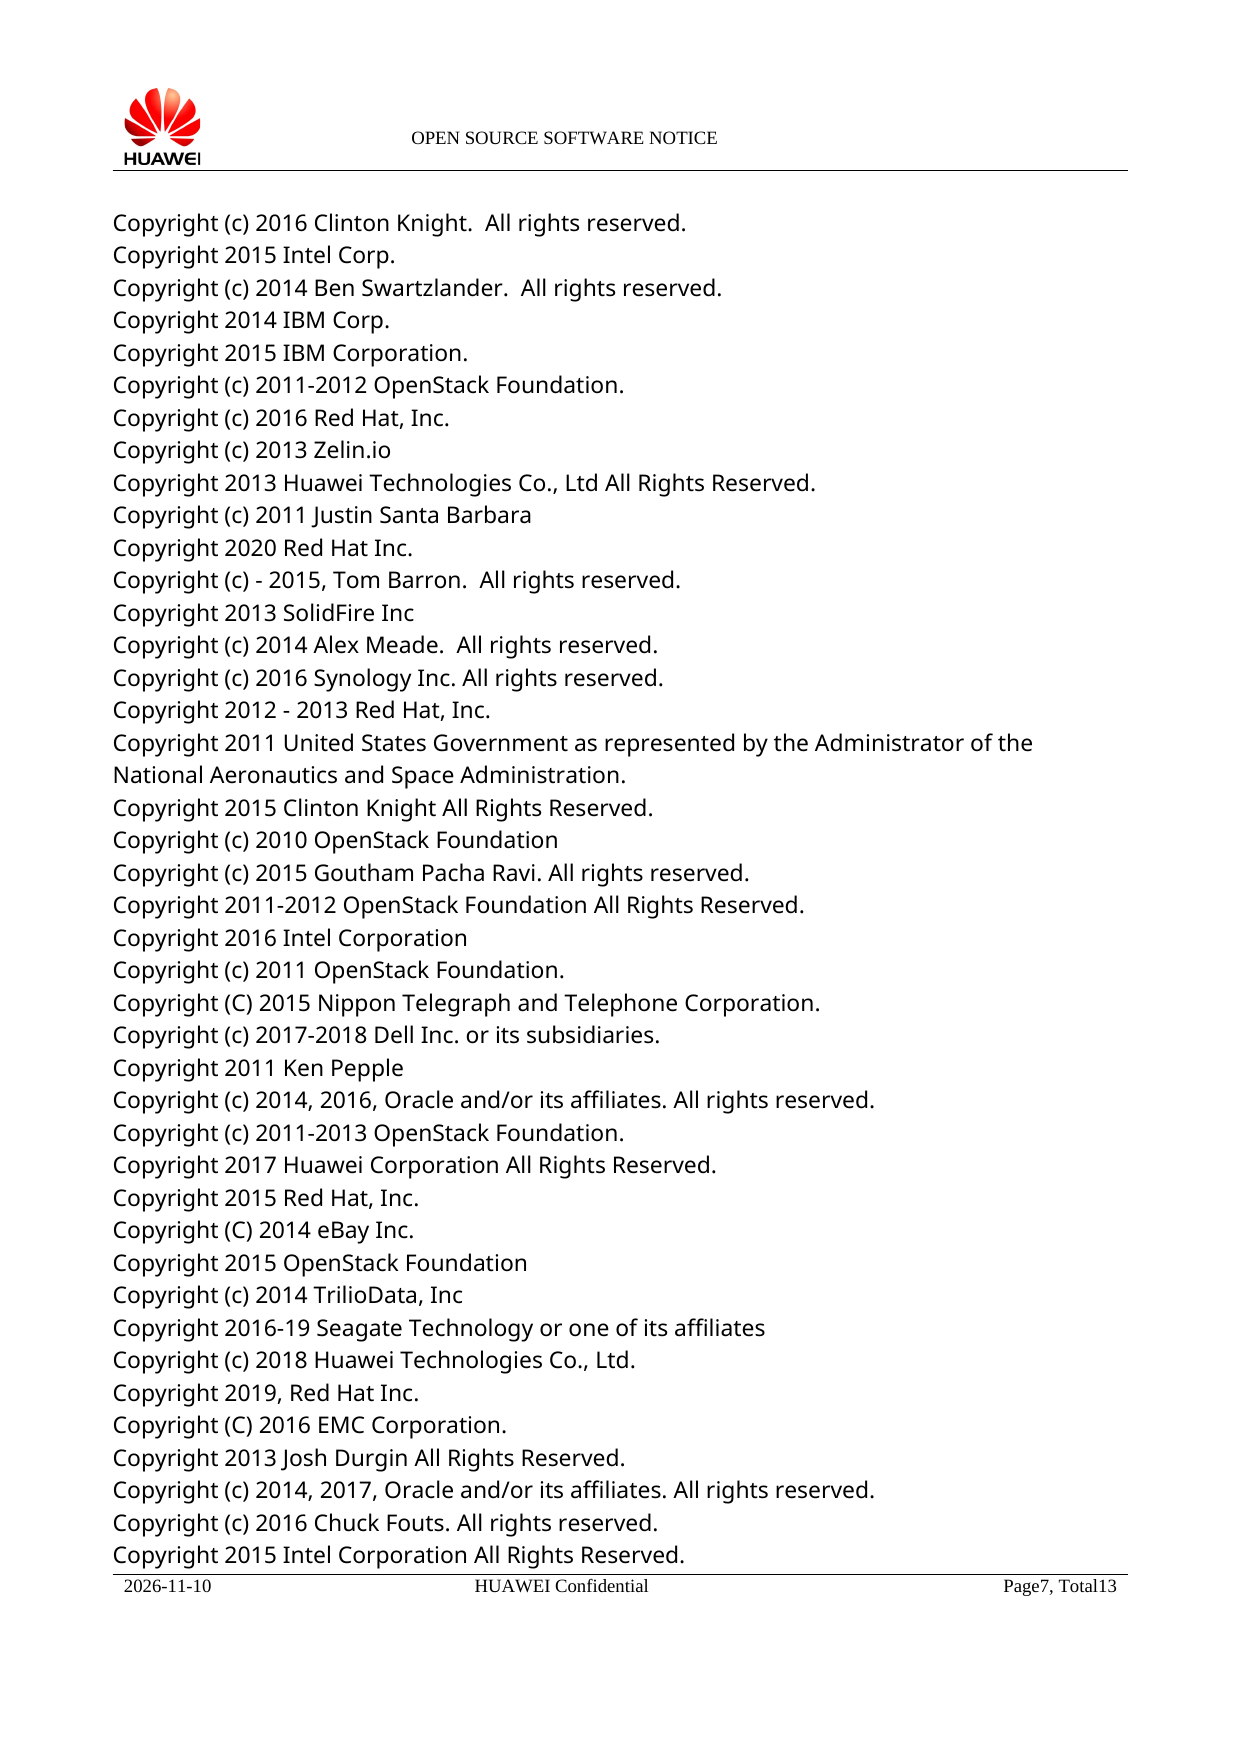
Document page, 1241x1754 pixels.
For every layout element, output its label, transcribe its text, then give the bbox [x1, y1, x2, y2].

picture [124, 88, 201, 165]
